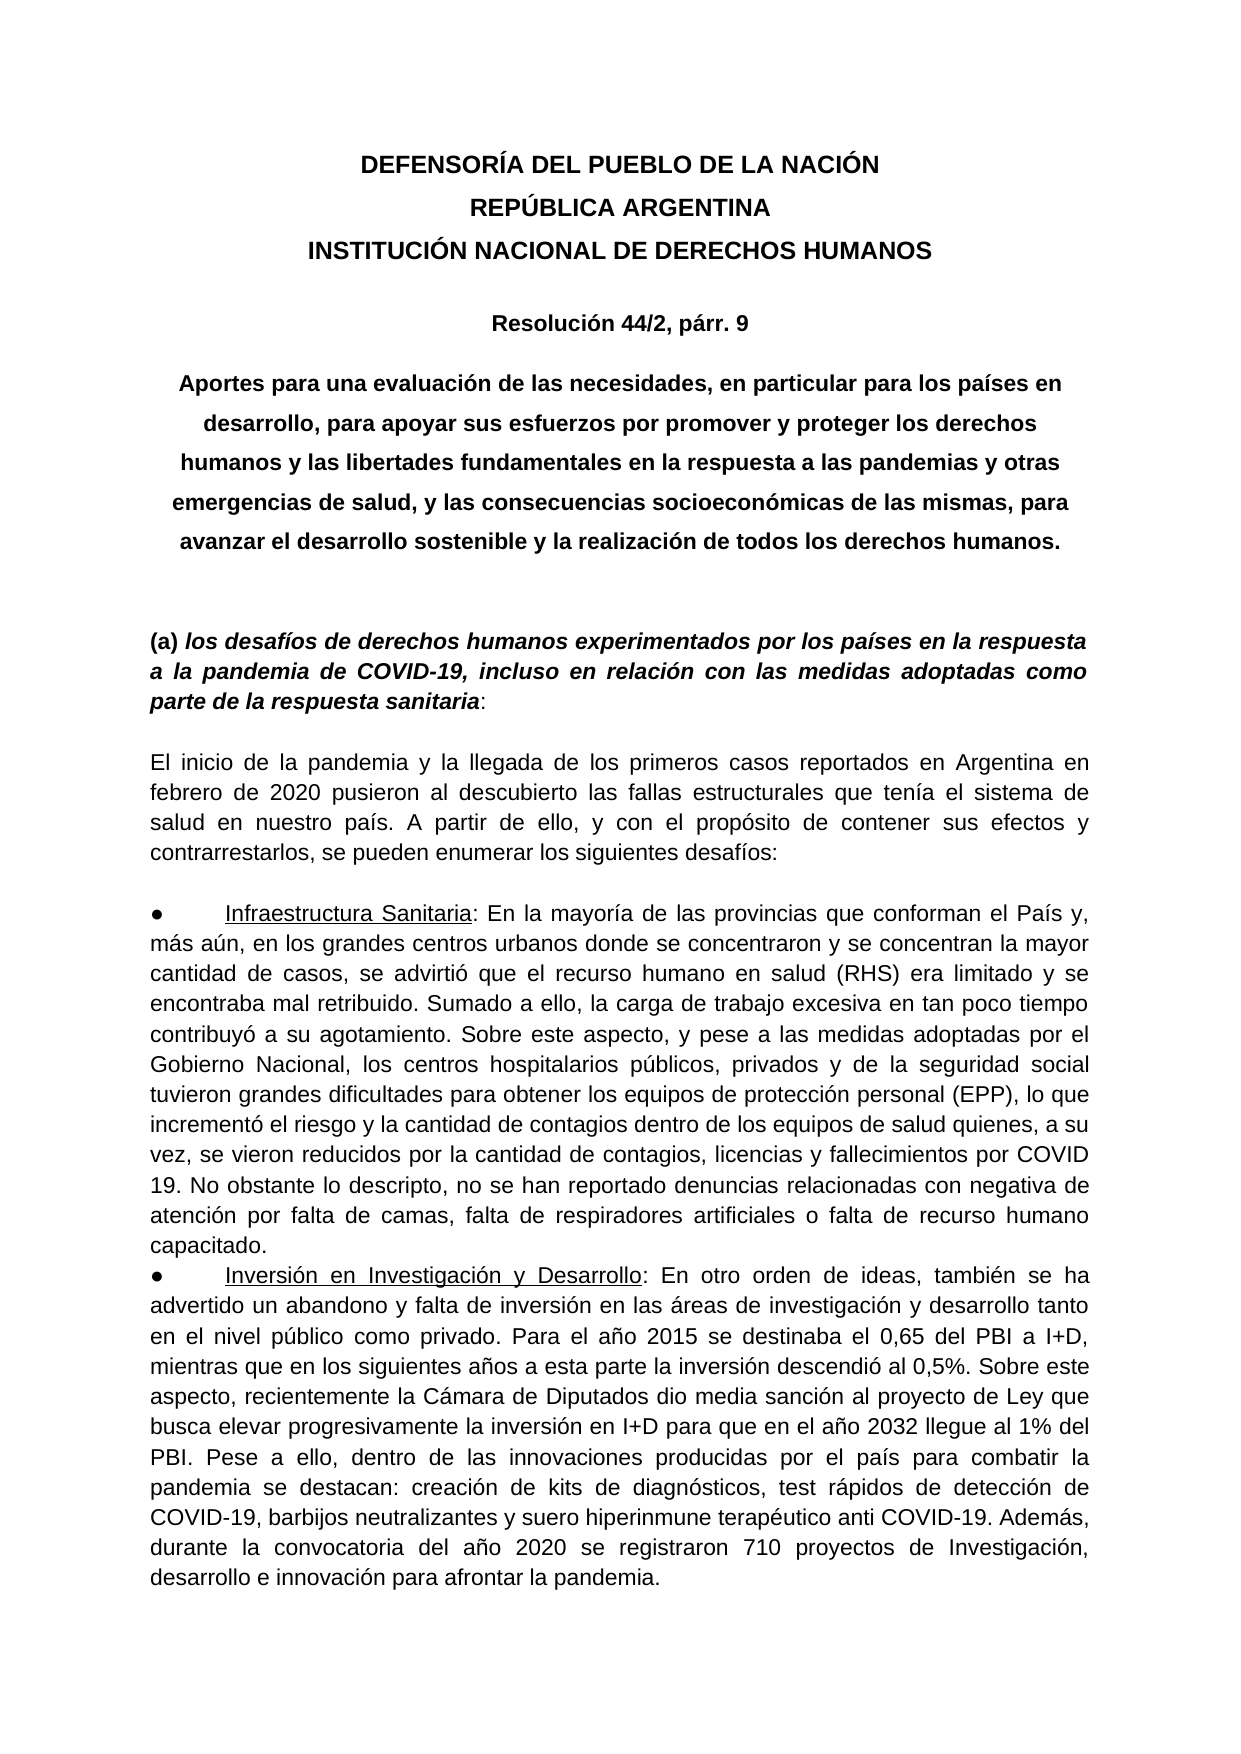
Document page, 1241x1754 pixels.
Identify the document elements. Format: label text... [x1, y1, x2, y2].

text El inicio de la pandemia y la llegada de los primeros casos reportados en Argentina en febrero de 2020 pusieron al descubierto las fallas estructurales que tenía el sistema de salud en nuestro país. A partir de ello, y con el propósito de contener sus efectos y contrarrestarlos, se pueden enumerar los siguientes desafíos: [150, 749, 1090, 866]
list Infraestructura Sanitaria: En la mayoría de las provincias que conforman el País y, más aún, en los grandes centros urbanos donde se concentraron y se concentran la mayor cantidad de casos, se advirtió que el recurso humano en salud (RHS) era limitado y se encontraba mal retribuido. Sumado a ello, la carga de trabajo excesiva en tan poco tiempo contribuyó a su agotamiento. Sobre este aspecto, y pese a las medidas adoptadas por el Gobierno Nacional, los centros hospitalarios públicos, privados y de la seguridad social tuvieron grandes dificultades para obtener los equipos de protección personal (EPP), lo que incrementó el riesgo y la cantidad de contagios dentro de los equipos de salud quienes, a su vez, se vieron reducidos por la cantidad de contagios, licencias y fallecimientos por COVID 19. No obstante lo descripto, no se han reportado denuncias relacionadas con negativa de atención por falta de camas, falta de respiradores artificiales o falta de recurso humano capacitado. [150, 900, 1090, 1258]
text Aportes para una evaluación de las necesidades, en particular para los países en desarrollo, para apoyar sus esfuerzos por promover y proteger los derechos humanos y las libertades fundamentales en la respuesta a las pandemias y otras emergencias de salud, y las consecuencias socioeconómicas de las mismas, para avanzar el desarrollo sostenible y la realización de todos los derechos humanos. [150, 370, 1090, 554]
text Resolución 44/2, párr. 9 [150, 309, 1090, 336]
text DEFENSORÍA DEL PUEBLO DE LA NACIÓN [150, 150, 1090, 179]
text REPÚBLICA ARGENTINA [150, 193, 1090, 222]
text INSTITUCIÓN NACIONAL DE DERECHOS HUMANOS [150, 236, 1090, 265]
list Inversión en Investigación y Desarrollo: En otro orden de ideas, también se ha advertido un abandono y falta de inversión en las áreas de investigación y desarrollo tanto en el nivel público como privado. Para el año 2015 se destinaba el 0,65 del PBI a I+D, mientras que en los siguientes años a esta parte la inversión descendió al 0,5%. Sobre este aspecto, recientemente la Cámara de Diputados dio media sanción al proyecto de Ley que busca elevar progresivamente la inversión en I+D para que en el año 2032 llegue al 1% del PBI. Pese a ello, dentro de las innovaciones producidas por el país para combatir la pandemia se destacan: creación de kits de diagnósticos, test rápidos de detección de COVID-19, barbijos neutralizantes y suero hiperinmune terapéutico anti COVID-19. Además, durante la convocatoria del año 2020 se registraron 710 proyectos de Investigación, desarrollo e innovación para afrontar la pandemia. [150, 1262, 1090, 1591]
text (a) los desafíos de derechos humanos experimentados por los países en la respuesta a la pandemia de COVID-19, incluso en relación con las medidas adoptadas como parte de la respuesta sanitaria: [150, 628, 1090, 714]
